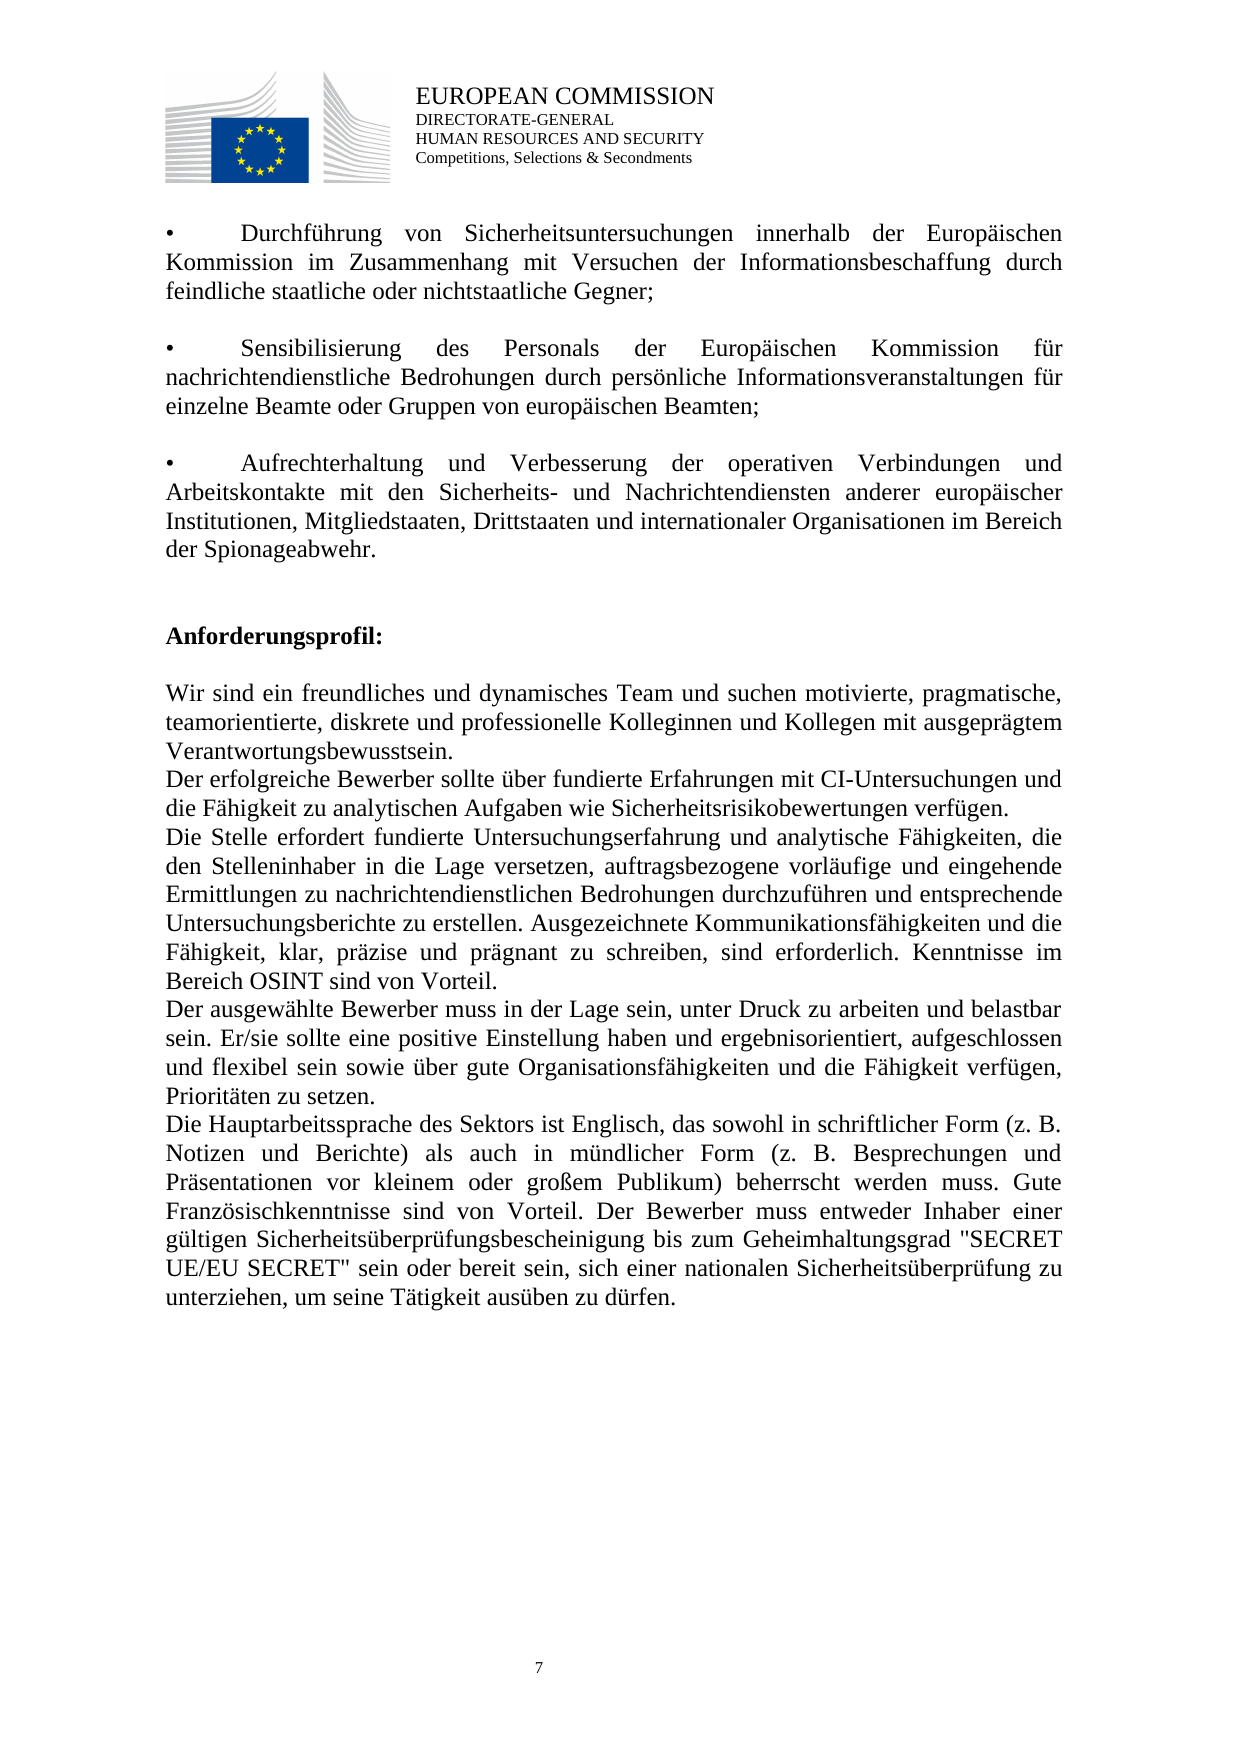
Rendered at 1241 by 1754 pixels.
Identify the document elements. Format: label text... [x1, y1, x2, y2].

text Der ausgewählte Bewerber muss in der Lage sein, unter Druck zu arbeiten und belastbar sein. Er/sie sollte eine positive Einstellung haben und ergebnisorientiert, aufgeschlossen und flexibel sein sowie über gute Organisationsfähigkeiten und die Fähigkeit verfügen, Prioritäten zu setzen. [165, 994, 1063, 1109]
text Wir sind ein freundliches und dynamisches Team und suchen motivierte, pragmatische, teamorientierte, diskrete und professionelle Kolleginnen und Kollegen mit ausgeprägtem Verantwortungsbewusstsein. [165, 678, 1063, 764]
text • Sensibilisierung des Personals der Europäischen Kommission für nachrichtendienstliche Bedrohungen durch persönliche Informationsveranstaltungen für einzelne Beamte oder Gruppen von europäischen Beamten; [165, 333, 1063, 419]
text Die Hauptarbeitssprache des Sektors ist Englisch, das sowohl in schriftlicher Form (z. B. Notizen und Berichte) als auch in mündlicher Form (z. B. Besprechungen und Präsentationen vor kleinem oder großem Publikum) beherrscht werden muss. Gute Französischkenntnisse sind von Vorteil. Der Bewerber muss entweder Inhaber einer gültigen Sicherheitsüberprüfungsbescheinigung bis zum Geheimhaltungsgrad "SECRET UE/EU SECRET" sein oder bereit sein, sich einer nationalen Sicherheitsüberprüfung zu unterziehen, um seine Tätigkeit ausüben zu dürfen. [165, 1109, 1063, 1311]
picture [165, 71, 391, 183]
text • Durchführung von Sicherheitsuntersuchungen innerhalb der Europäischen Kommission im Zusammenhang mit Versuchen der Informationsbeschaffung durch feindliche staatliche oder nichtstaatliche Gegner; [165, 134, 1063, 304]
text Die Stelle erfordert fundierte Untersuchungserfahrung und analytische Fähigkeiten, die den Stelleninhaber in die Lage versetzen, auftragsbezogene vorläufige und eingehende Ermittlungen zu nachrichtendienstlichen Bedrohungen durchzuführen und entsprechende Untersuchungsberichte zu erstellen. Ausgezeichnete Kommunikationsfähigkeiten und die Fähigkeit, klar, präzise und prägnant zu schreiben, sind erforderlich. Kenntnisse im Bereich OSINT sind von Vorteil. [165, 822, 1063, 994]
text • Aufrechterhaltung und Verbesserung der operativen Verbindungen und Arbeitskontakte mit den Sicherheits- und Nachrichtendiensten anderer europäischer Institutionen, Mitgliedstaaten, Drittstaaten und internationaler Organisationen im Bereich der Spionageabwehr. [165, 448, 1063, 563]
text Anforderungsprofil: [165, 621, 1063, 649]
text Der erfolgreiche Bewerber sollte über fundierte Erfahrungen mit CI-Untersuchungen und die Fähigkeit zu analytischen Aufgaben wie Sicherheitsrisikobewertungen verfügen. [165, 764, 1063, 822]
